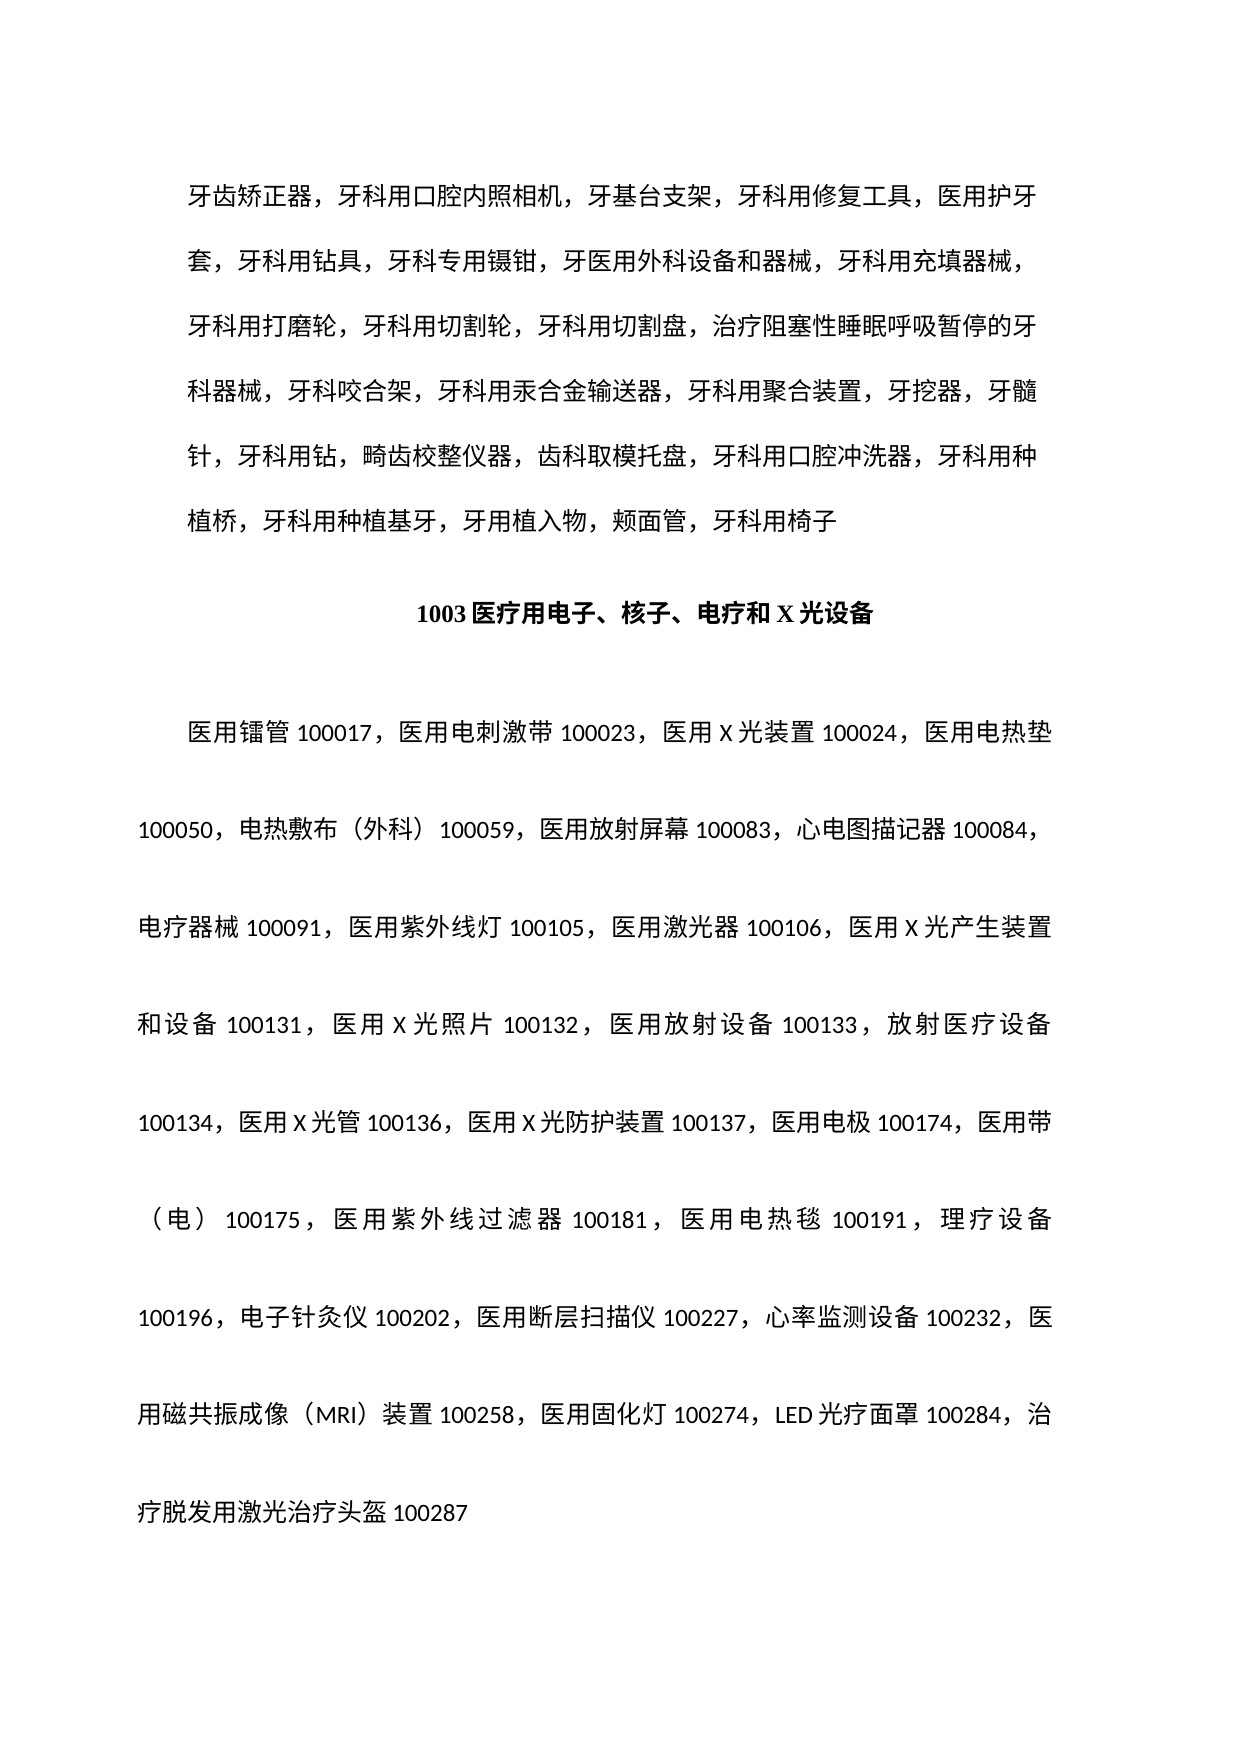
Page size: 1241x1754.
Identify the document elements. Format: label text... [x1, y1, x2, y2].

text 医用镭管100017，医用电刺激带100023，医用X光装置100024，医用电热垫100050，电热敷布（外科）100059，医用放射屏幕100083，心电图描记器100084，电疗器械100091，医用紫外线灯100105，医用激光器100106，医用X光产生装置和设备100131，医用X光照片100132，医用放射设备100133，放射医疗设备100134，医用X光管100136，医用X光防护装置100137，医用电极100174，医用带（电）100175，医用紫外线过滤器100181，医用电热毯100191，理疗设备100196，电子针灸仪100202，医用断层扫描仪100227，心率监测设备100232，医用磁共振成像（MRI）装置100258，医用固化灯100274，LED光疗面罩100284，治疗脱发用激光治疗头盔100287 [137, 698, 1053, 1543]
subtitle 1003医疗用电子、核子、电疗和X光设备 [187, 579, 1053, 644]
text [187, 162, 1053, 552]
